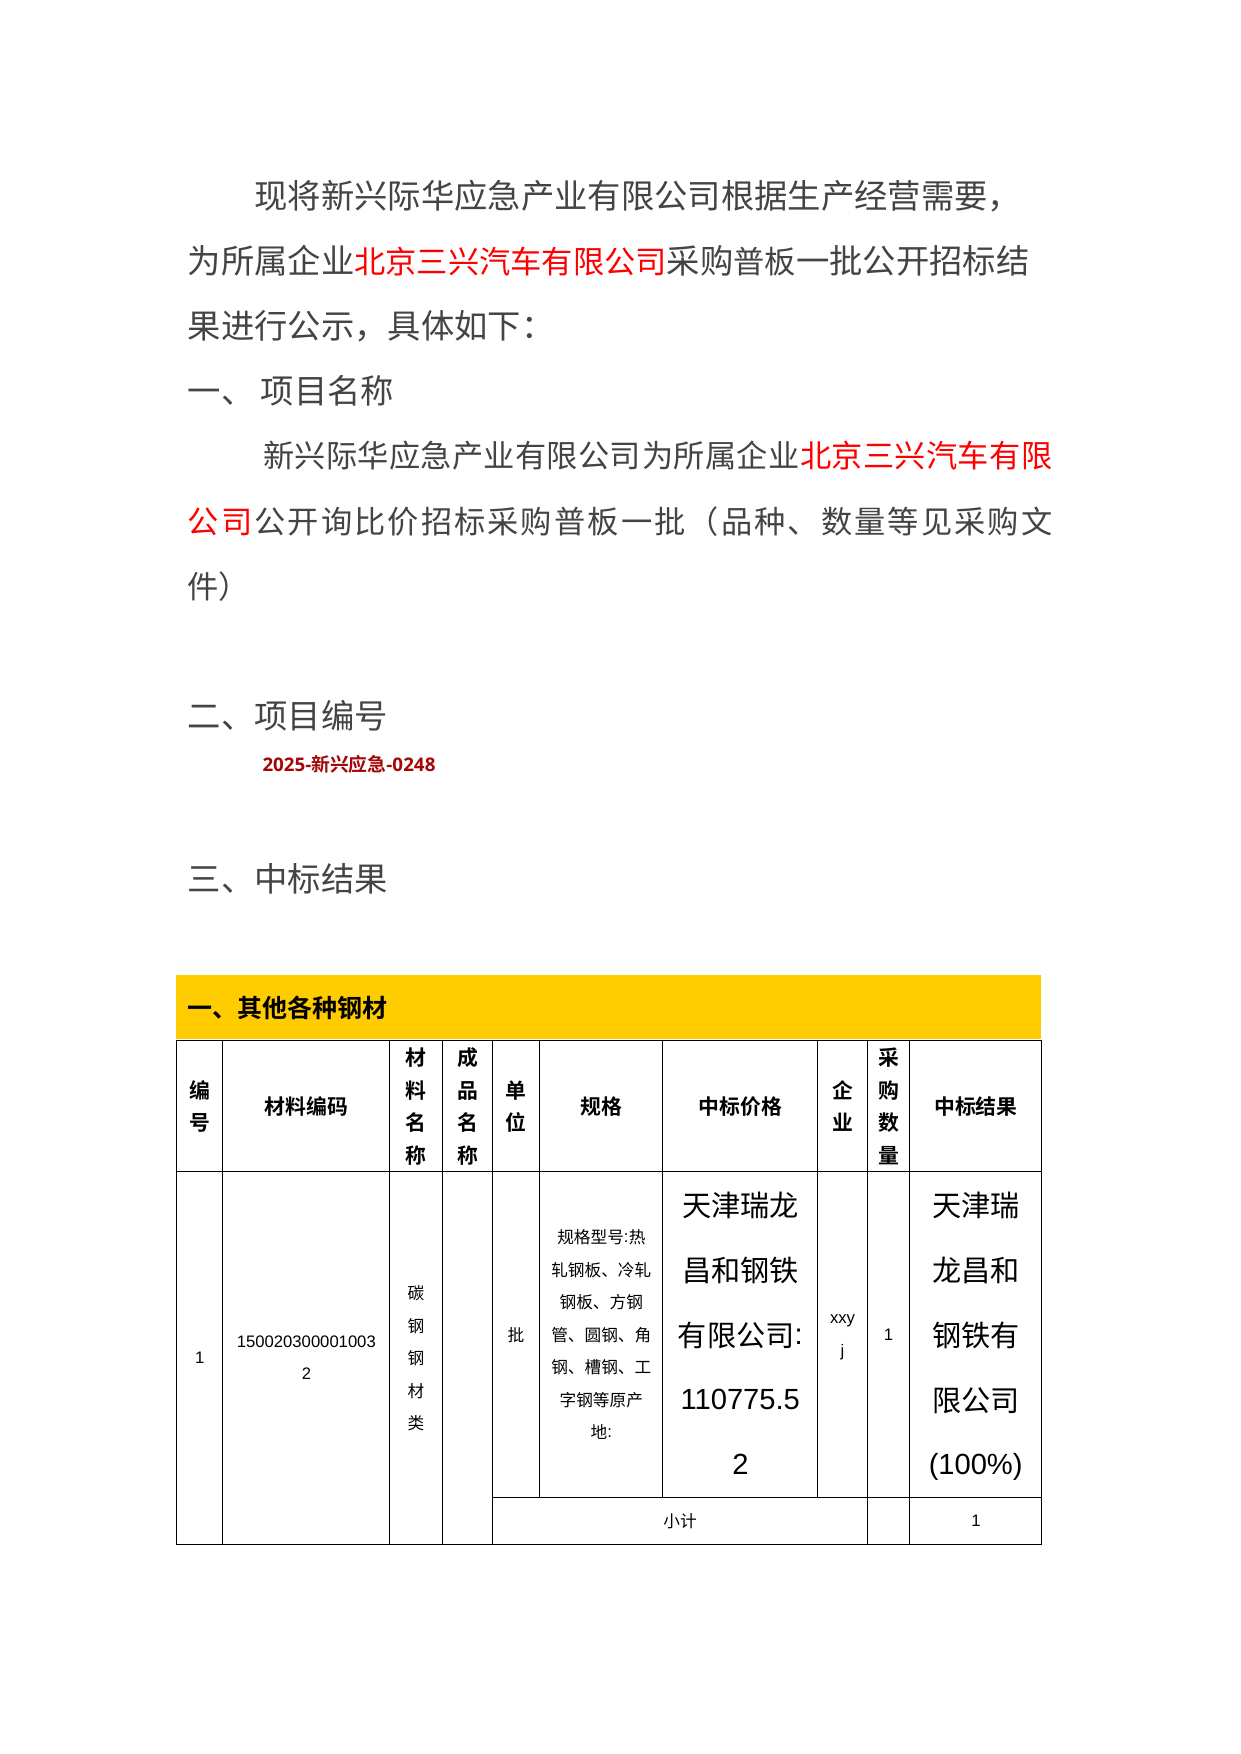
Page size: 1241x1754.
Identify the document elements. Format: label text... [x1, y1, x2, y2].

text 三、中标结果 [187, 844, 1053, 909]
table_header 一、其他各种钢材 [176, 975, 1041, 1039]
text 新兴际华应急产业有限公司为所属企业北京三兴汽车有限公司公开询比价招标采购普板一批（品种、数量等见采购文件） [187, 422, 1053, 617]
table_cell 采购数量 [868, 1041, 909, 1171]
table_cell 1 [868, 1172, 909, 1497]
table_cell 1500203000010032 [223, 1172, 389, 1543]
table_cell xxyj [818, 1172, 867, 1497]
table_cell 成品名称 [443, 1041, 492, 1171]
table_cell 1 [910, 1498, 1041, 1543]
table_cell 企业 [818, 1041, 867, 1171]
text 一、 项目名称 [187, 357, 1053, 422]
text 现将新兴际华应急产业有限公司根据生产经营需要，为所属企业北京三兴汽车有限公司采购普板一批公开招标结果进行公示，具体如下： [187, 162, 1053, 357]
table_cell 材料编码 [223, 1041, 389, 1171]
table_cell 小计 [493, 1498, 867, 1543]
table_cell 天津瑞龙昌和钢铁有限公司(100%) [910, 1172, 1041, 1497]
table_cell 规格 [540, 1041, 662, 1171]
table_cell [443, 1172, 492, 1543]
table_cell 中标价格 [663, 1041, 817, 1171]
list 2025-新兴应急-0248 [262, 747, 1053, 779]
table_cell 单位 [493, 1041, 539, 1171]
table_cell 批 [493, 1172, 539, 1497]
table_cell 碳钢钢材类 [390, 1172, 442, 1543]
table_cell 1 [177, 1172, 222, 1543]
table_cell 规格型号:热轧钢板、冷轧钢板、方钢管、圆钢、角钢、槽钢、工字钢等原产地: [540, 1172, 662, 1497]
table_cell 天津瑞龙昌和钢铁有限公司: 110775.52 [663, 1172, 817, 1497]
text 二、项目编号 [187, 682, 1053, 747]
table_cell 中标结果 [910, 1041, 1041, 1171]
table_cell 材料名称 [390, 1041, 442, 1171]
table_cell 编号 [177, 1041, 222, 1171]
table_cell [868, 1498, 909, 1543]
